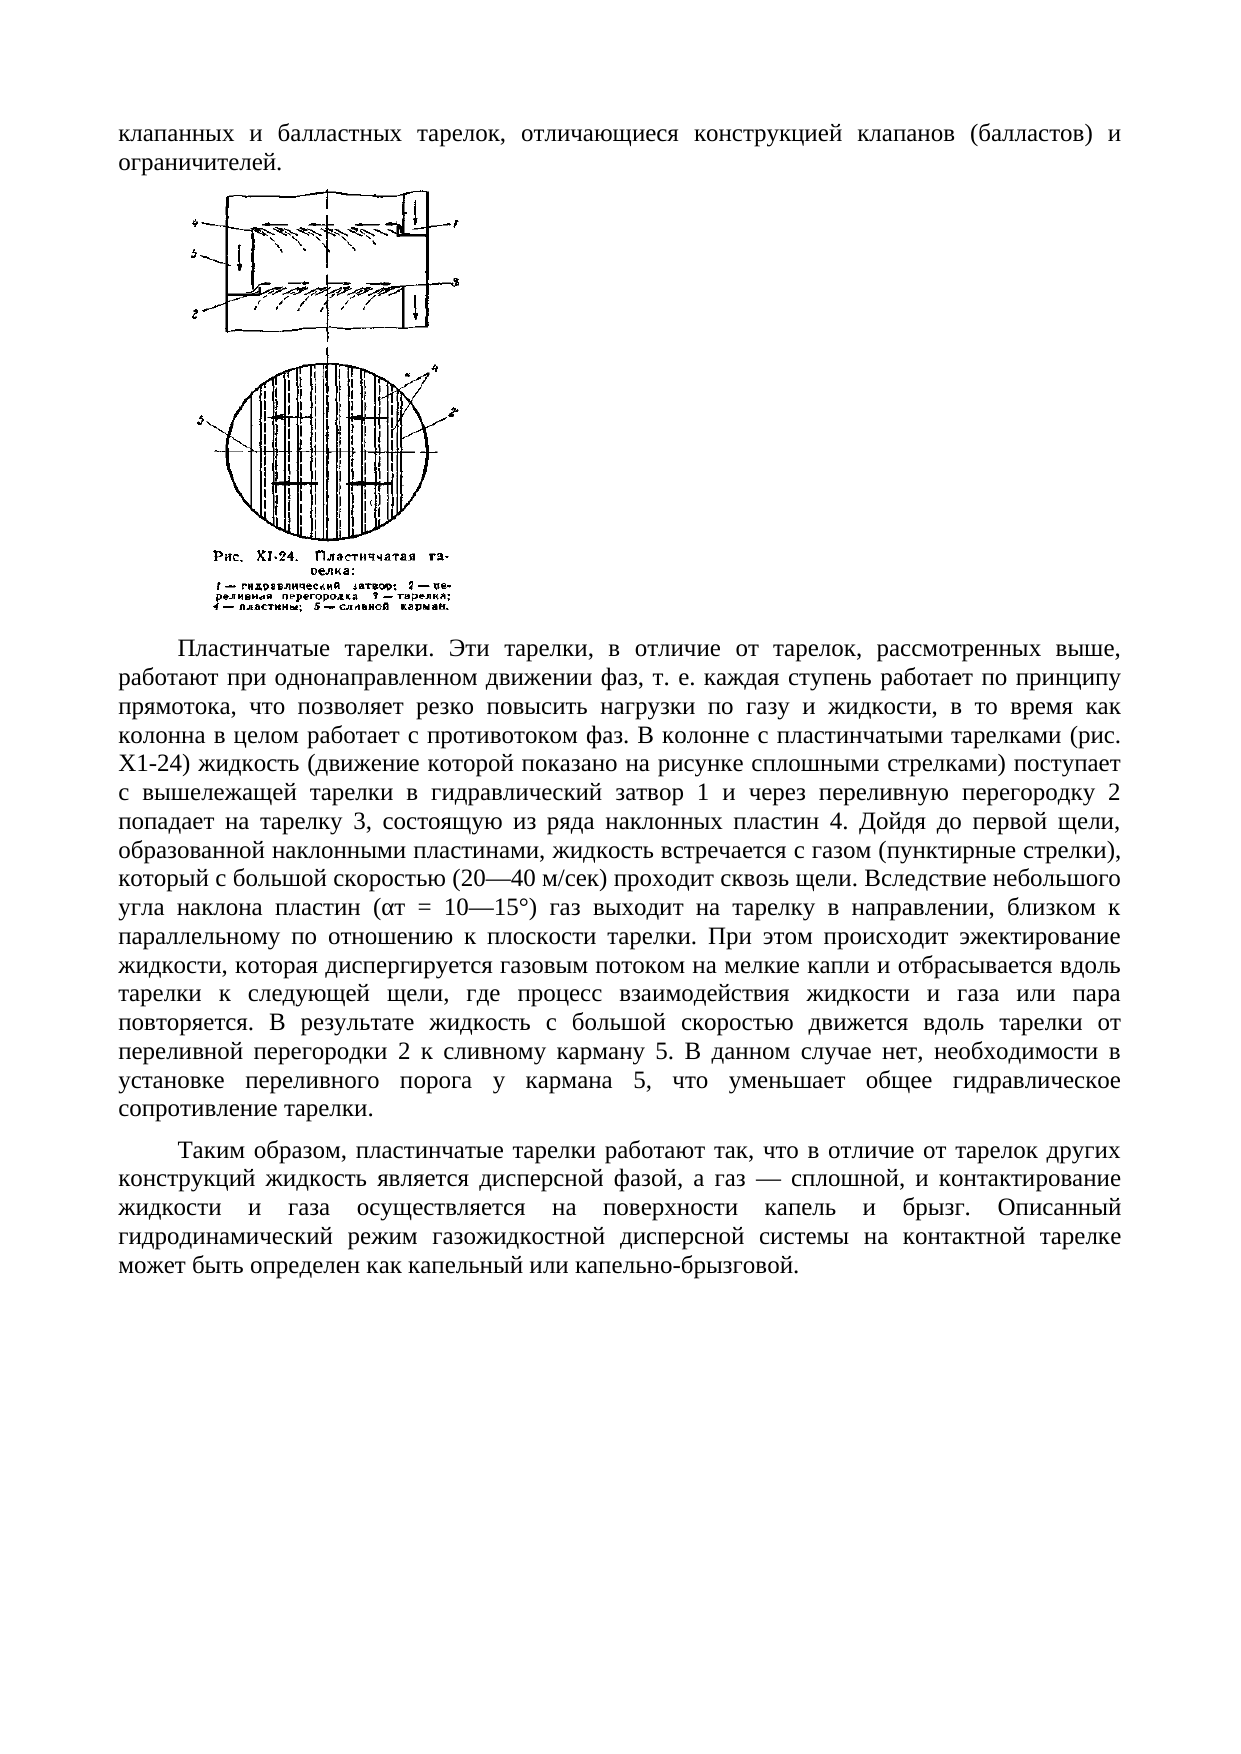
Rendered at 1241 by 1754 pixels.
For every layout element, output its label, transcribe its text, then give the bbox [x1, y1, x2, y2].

text Пластинчатые тарелки. Эти тарелки, в отличие от тарелок, рассмотренных выше, работают при однонаправленном движении фаз, т. е. каждая ступень работает по принципу прямотока, что позволяет резко повысить нагрузки по газу и жидкости, в то время как колонна в целом работает с противотоком фаз. В колонне с пластинчатыми тарелками (рис. Х1-24) жидкость (движение которой показано на рисунке сплошными стрелками) поступает с вышележащей тарелки в гидравлический затвор 1 и через переливную перегородку 2 попадает на тарелку 3, состоящую из ряда наклонных пластин 4. Дойдя до первой щели, образованной наклонными пластинами, жидкость встречается с газом (пунктирные стрелки), который с большой скоростью (20—40 м/сек) проходит сквозь щели. Вследствие небольшого угла наклона пластин (αт = 10—15°) газ выходит на тарелку в направлении, близком к параллельному по отношению к плоскости тарелки. При этом происходит эжектирование жидкости, которая диспергируется газовым потоком на мелкие капли и отбрасывается вдоль тарелки к следующей щели, где процесс взаимодействия жидкости и газа или пара повторяется. В результате жидкость с большой скоростью движется вдоль тарелки от переливной перегородки 2 к сливному карману 5. В данном случае нет, необходимости в установке переливного порога у кармана 5, что уменьшает общее гидравлическое сопротивление тарелки. [118, 633, 1122, 1122]
text Таким образом, пластинчатые тарелки работают так, что в отличие от тарелок других конструкций жидкость является дисперсной фазой, а газ — сплошной, и контактирование жидкости и газа осуществляется на поверхности капель и брызг. Описанный гидродинамический режим газожидкостной дисперсной системы на контактной тарелке может быть определен как капельный или капельно-брызговой. [118, 1135, 1122, 1278]
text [118, 118, 1122, 176]
picture [177, 188, 478, 621]
